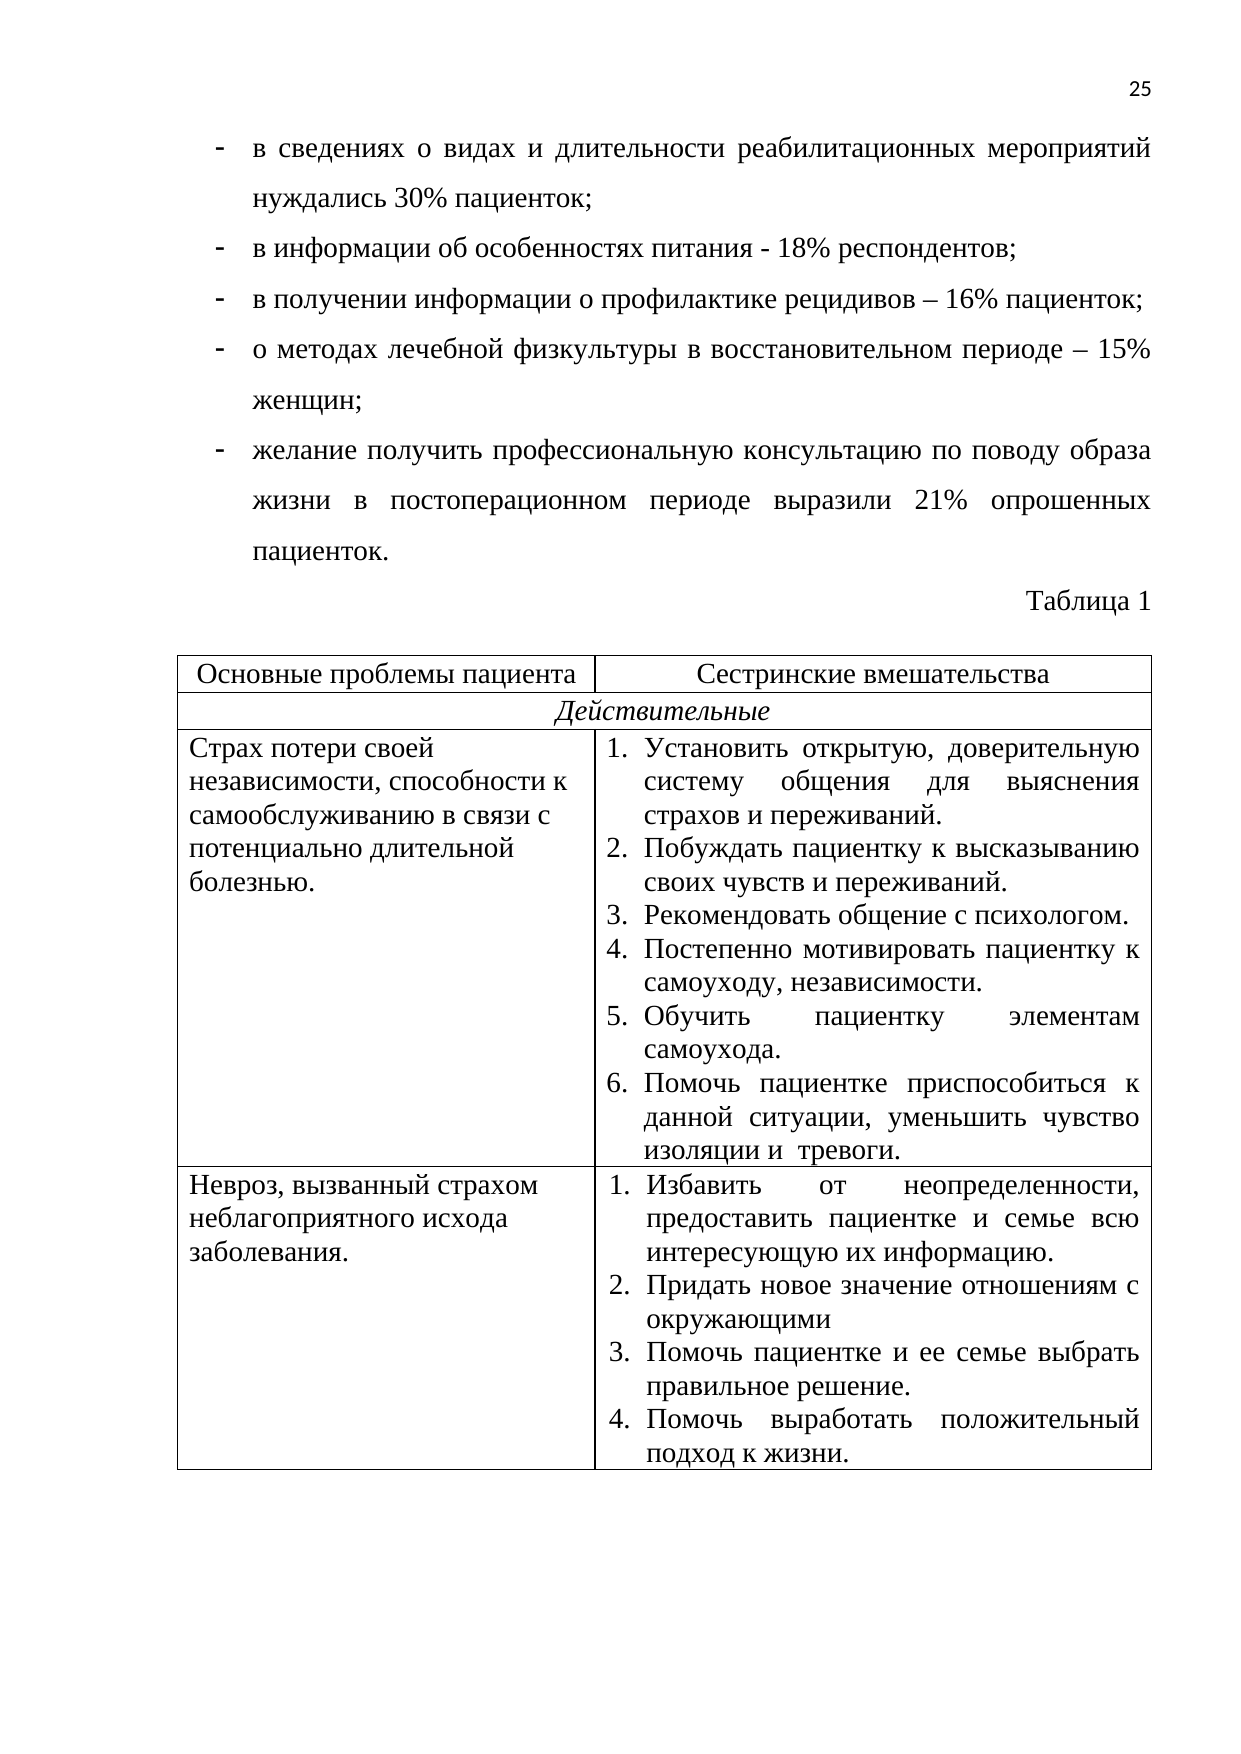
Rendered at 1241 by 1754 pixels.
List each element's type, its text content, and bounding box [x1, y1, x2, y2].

text Таблица 1 [177, 583, 1152, 617]
list в сведениях о видах и длительности реабилитационных мероприятий нуждались 30% пациенток; [215, 130, 1152, 214]
list желание получить профессиональную консультацию по поводу образа жизни в постоперационном периоде выразили 21% опрошенных пациенток. [215, 432, 1152, 566]
list о методах лечебной физкультуры в восстановительном периоде – 15% женщин; [215, 331, 1152, 415]
table_cell Действительные [178, 693, 1151, 729]
table_cell Избавить от неопределенности, предоставить пациентке и семье всю интересующую их информацию. Придать новое значение отношениям с окружающими Помочь пациентке и ее семье выбрать правильное решение. Помочь выработать положительный подход к жизни. [596, 1167, 1151, 1469]
table_header Основные проблемы пациента [178, 656, 594, 692]
table_cell Страх потери своей независимости, способности к самообслуживанию в связи с потенциально длительной болезнью. [178, 730, 594, 1166]
table_header Сестринские вмешательства [596, 656, 1151, 692]
table_cell Установить открытую, доверительную систему общения для выяснения страхов и переживаний. Побуждать пациентку к высказыванию своих чувств и переживаний. Рекомендовать общение с психологом. Постепенно мотивировать пациентку к самоуходу, независимости. Обучить пациентку элементам самоухода. Помочь пациентке приспособиться к данной ситуации, уменьшить чувство изоляции и тревоги. [596, 730, 1151, 1166]
list в информации об особенностях питания - 18% респондентов; [215, 231, 1152, 264]
list в получении информации о профилактике рецидивов – 16% пациенток; [215, 281, 1152, 314]
table_cell Невроз, вызванный страхом неблагоприятного исхода заболевания. [178, 1167, 594, 1469]
